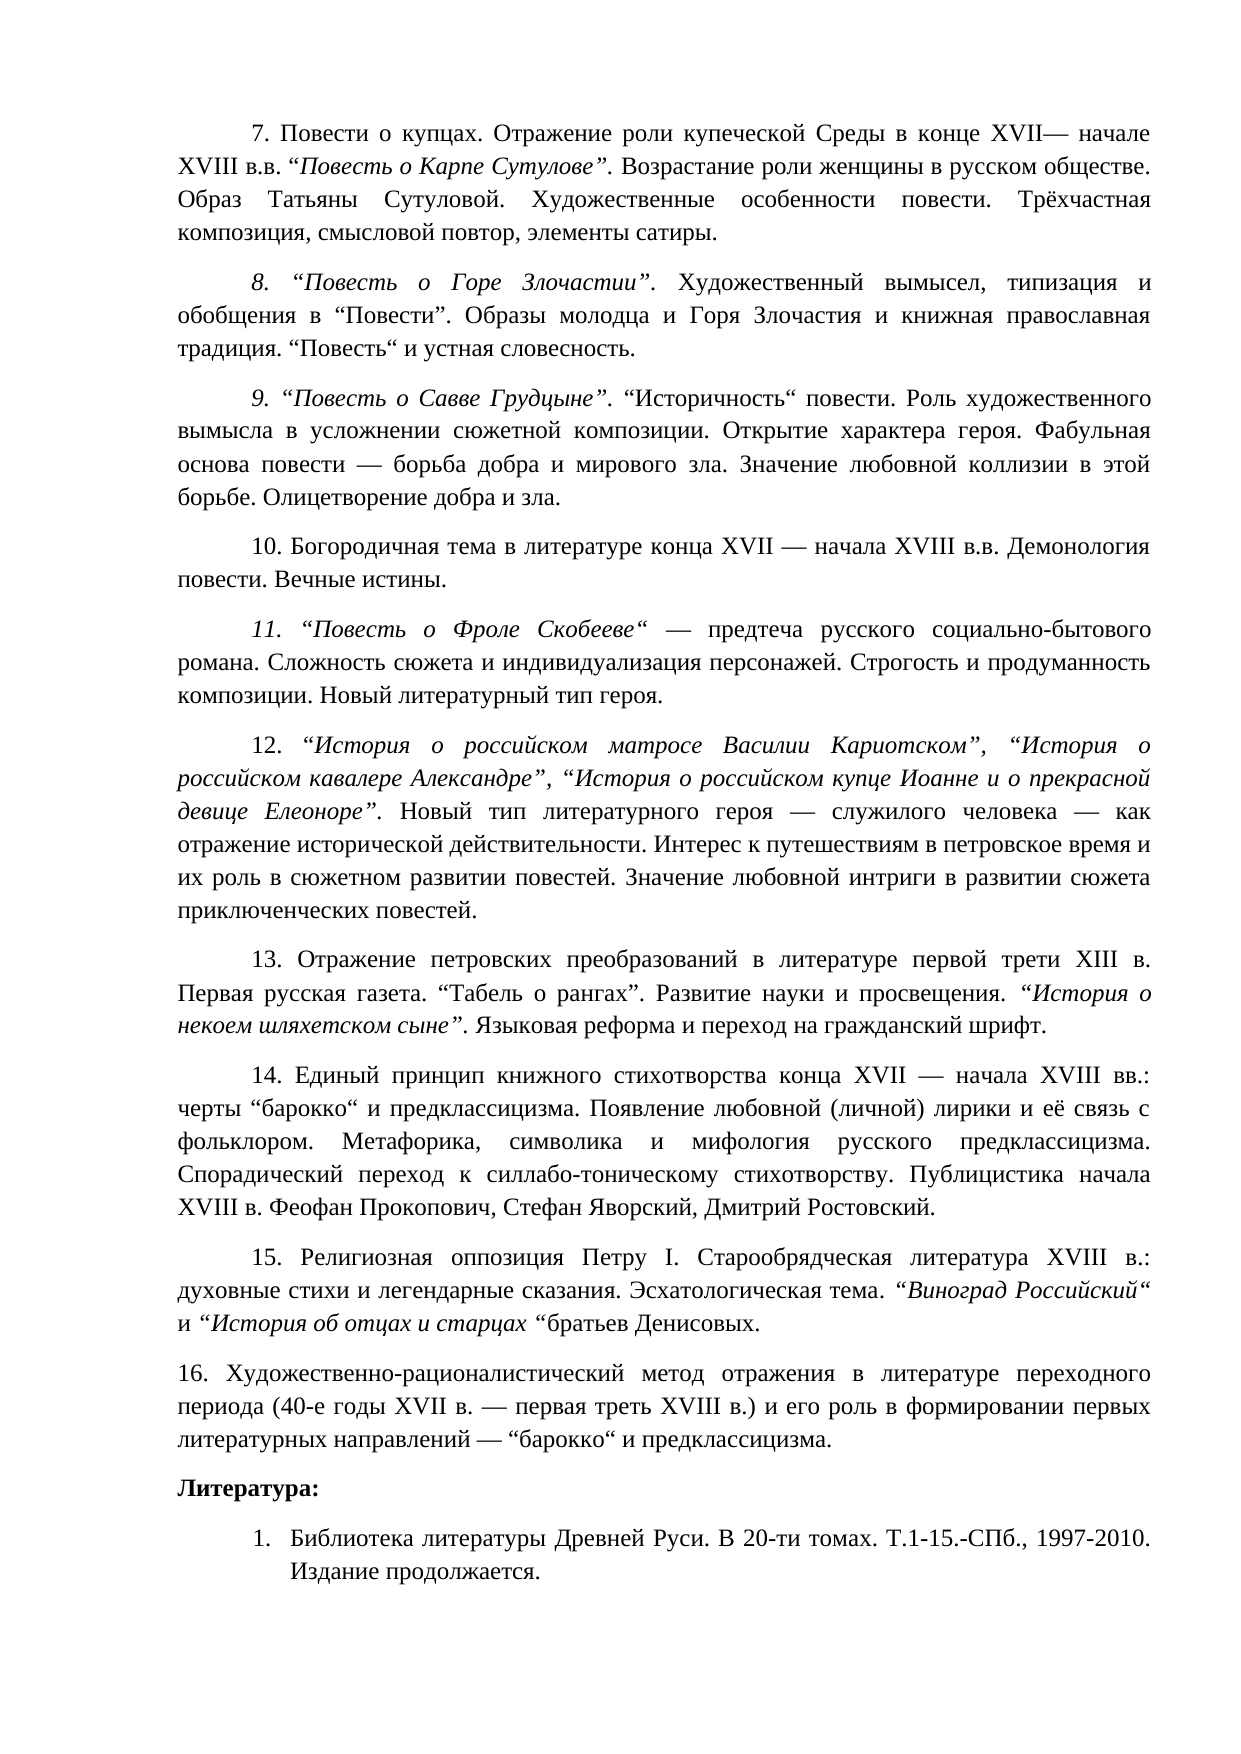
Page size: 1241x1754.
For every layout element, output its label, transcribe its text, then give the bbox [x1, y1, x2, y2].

text 7. Повести о купцах. Отражение роли купеческой Среды в конце XVII— начале XVIII в.в. “Повесть о Карпе Сутулове”. Возрастание роли женщины в русском обществе. Образ Татьяны Сутуловой. Художественные особенности повести. Трёхчастная композиция, смысловой повтор, элементы сатиры. [177, 118, 1152, 246]
text Литература: [177, 1473, 1152, 1502]
text 10. Богородичная тема в литературе конца XVII — начала XVIII в.в. Демонология повести. Вечные истины. [177, 531, 1152, 593]
list Библиотека литературы Древней Руси. В 20-ти томах. Т.1-15.-СПб., 1997-2010. Издание продолжается. [252, 1523, 1152, 1585]
text 8. “Повесть о Горе Злочастии”. Художественный вымысел, типизация и обобщения в “Повести”. Образы молодца и Горя Злочастия и книжная православная традиция. “Повесть“ и устная словесность. [177, 267, 1152, 362]
text 13. Отражение петровских преобразований в литературе первой трети XIII в. Первая русская газета. “Табель о рангах”. Развитие науки и просвещения. “История о некоем шляхетском сыне”. Языковая реформа и переход на гражданский шрифт. [177, 944, 1152, 1039]
text 15. Религиозная оппозиция Петру I. Старообрядческая литература XVIII в.: духовные стихи и легендарные сказания. Эсхатологическая тема. “Виноград Российский“ и “История об отцах и старцах “братьев Денисовых. [177, 1242, 1152, 1337]
text 14. Единый принцип книжного стихотворства конца XVII — начала XVIII вв.: черты “барокко“ и предклассицизма. Появление любовной (личной) лирики и её связь с фольклором. Метафорика, символика и мифология русского предклассицизма. Спорадический переход к силлабо-тоническому стихотворству. Публицистика начала XVIII в. Феофан Прокопович, Стефан Яворский, Дмитрий Ростовский. [177, 1060, 1152, 1221]
text 12. “История о российском матросе Василии Кариотском”, “История о российском кавалере Александре”, “История о российском купце Иоанне и о прекрасной девице Елеоноре”. Новый тип литературного героя — служилого человека — как отражение исторической действительности. Интерес к путешествиям в петровское время и их роль в сюжетном развитии повестей. Значение любовной интриги в развитии сюжета приключенческих повестей. [177, 730, 1152, 924]
text 9. “Повесть о Савве Грудцыне”. “Историчность“ повести. Роль художественного вымысла в усложнении сюжетной композиции. Открытие характера героя. Фабульная основа повести — борьба добра и мирового зла. Значение любовной коллизии в этой борьбе. Олицетворение добра и зла. [177, 383, 1152, 510]
text 16. Художественно-рационалистический метод отражения в литературе переходного периода (40-е годы XVII в. — первая треть XVIII в.) и его роль в формировании первых литературных направлений — “барокко“ и предклассицизма. [177, 1358, 1152, 1453]
text 11. “Повесть о Фроле Скобееве“ — предтеча русского социально-бытового романа. Сложность сюжета и индивидуализация персонажей. Строгость и продуманность композиции. Новый литературный тип героя. [177, 614, 1152, 709]
